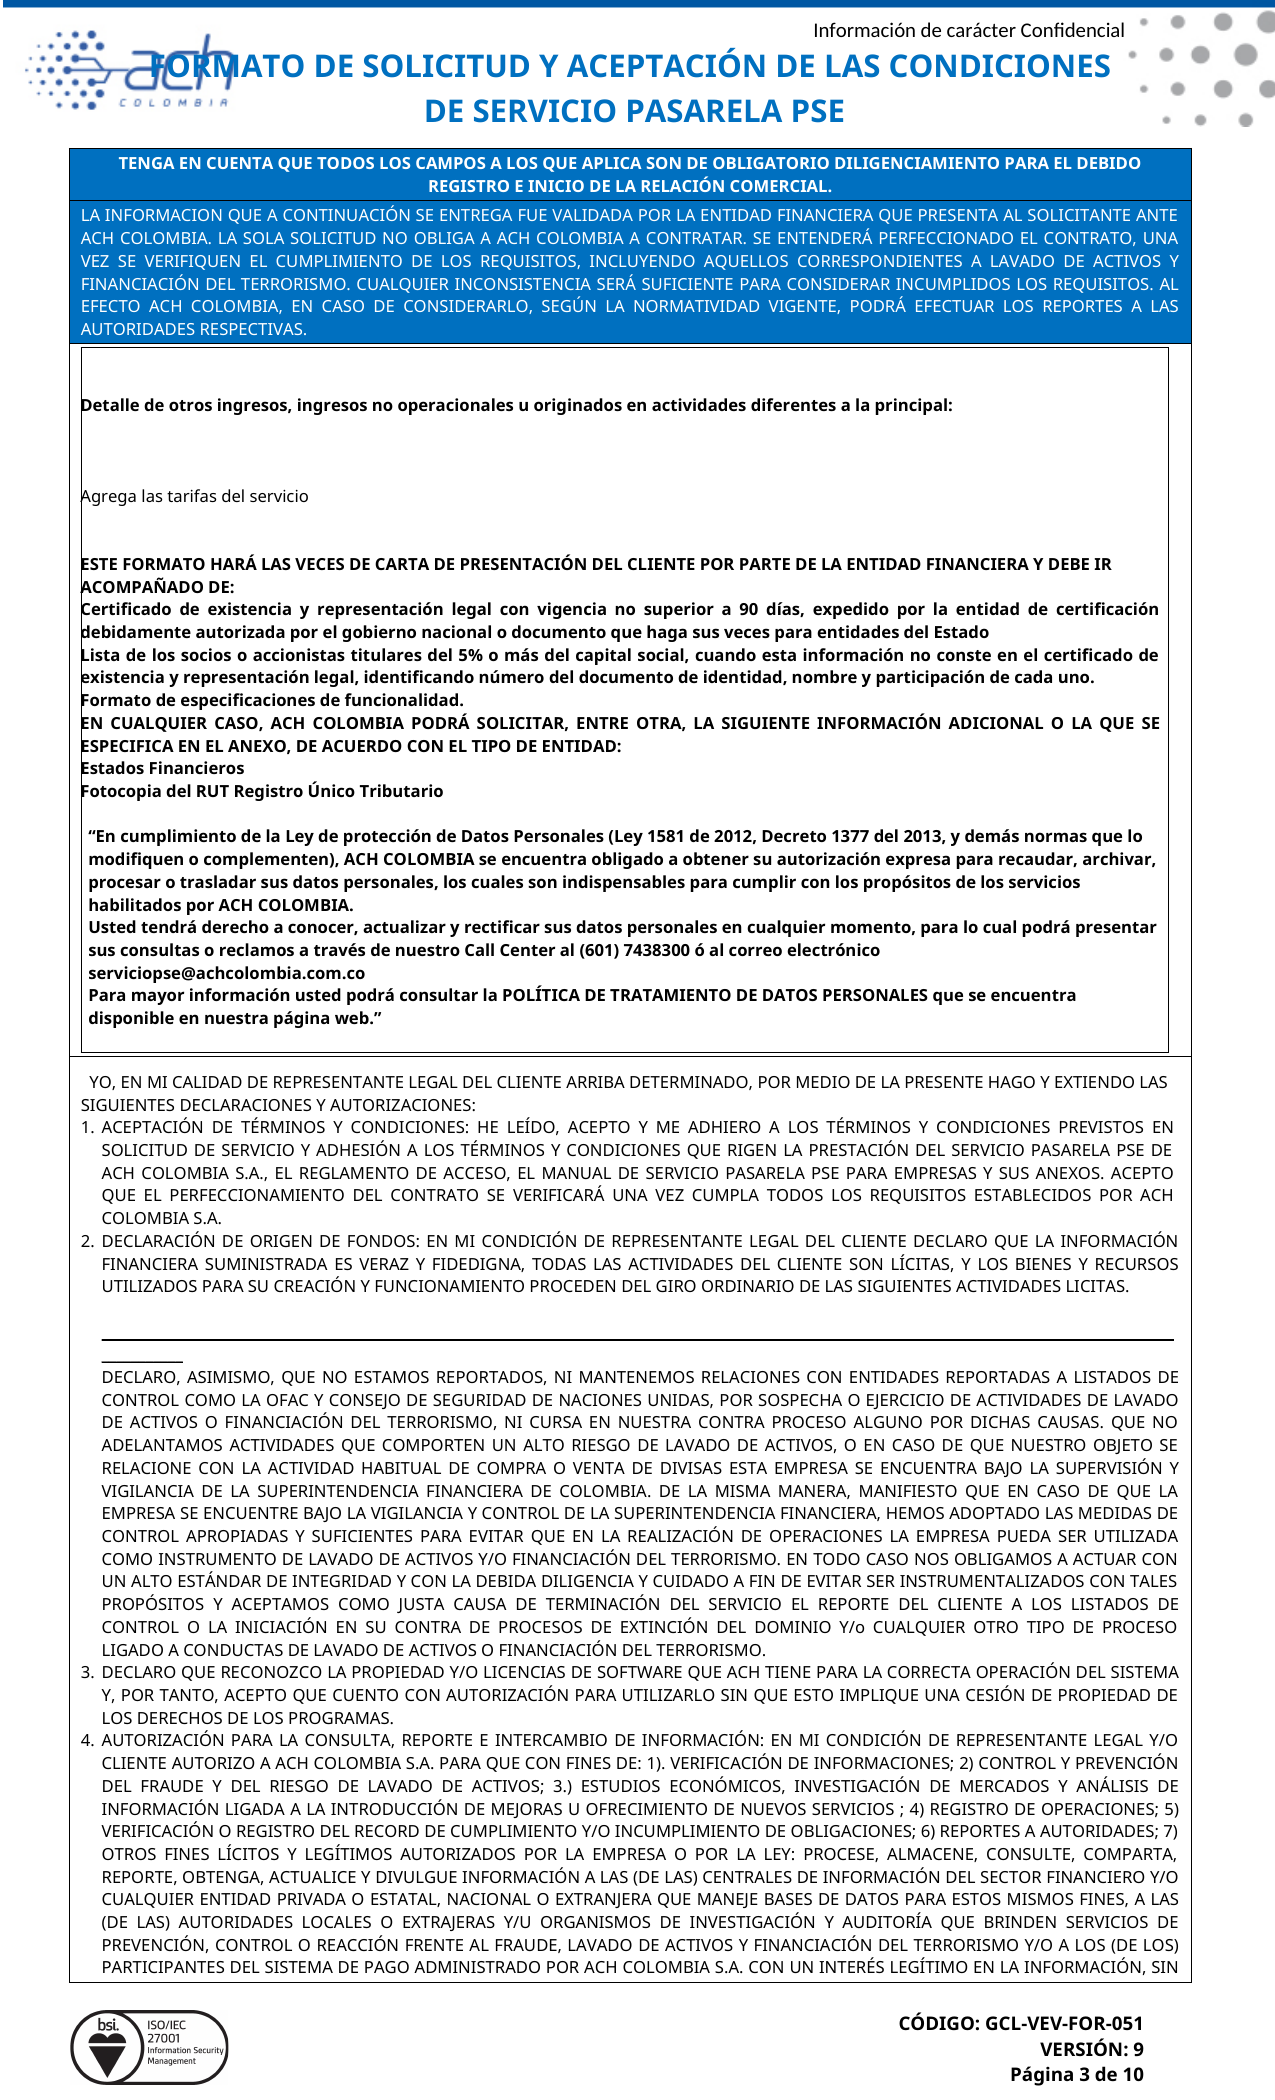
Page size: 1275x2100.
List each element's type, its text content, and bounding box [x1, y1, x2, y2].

table_header TENGA EN CUENTA QUE TODOS LOS CAMPOS A LOS QUE APLICA SON DE OBLIGATORIO DILIGENCIAMIENTO PARA EL DEBIDO REGISTRO E INICIO DE LA RELACIÓN COMERCIAL. [70, 149, 1191, 200]
picture [3, 0, 1275, 127]
picture [70, 2010, 229, 2085]
table_cell LA INFORMACION QUE A CONTINUACIÓN SE ENTREGA FUE VALIDADA POR LA ENTIDAD FINANCIERA QUE PRESENTA AL SOLICITANTE ANTE ACH COLOMBIA. LA SOLA SOLICITUD NO OBLIGA A ACH COLOMBIA A CONTRATAR. SE ENTENDERÁ PERFECCIONADO EL CONTRATO, UNA VEZ SE VERIFIQUEN EL CUMPLIMIENTO DE LOS REQUISITOS, INCLUYENDO AQUELLOS CORRESPONDIENTES A LAVADO DE ACTIVOS Y FINANCIACIÓN DEL TERRORISMO. CUALQUIER INCONSISTENCIA SERÁ SUFICIENTE PARA CONSIDERAR INCUMPLIDOS LOS REQUISITOS. AL EFECTO ACH COLOMBIA, EN CASO DE CONSIDERARLO, SEGÚN LA NORMATIVIDAD VIGENTE, PODRÁ EFECTUAR LOS REPORTES A LAS AUTORIDADES RESPECTIVAS. [70, 201, 1191, 343]
table_cell [70, 344, 1191, 1056]
